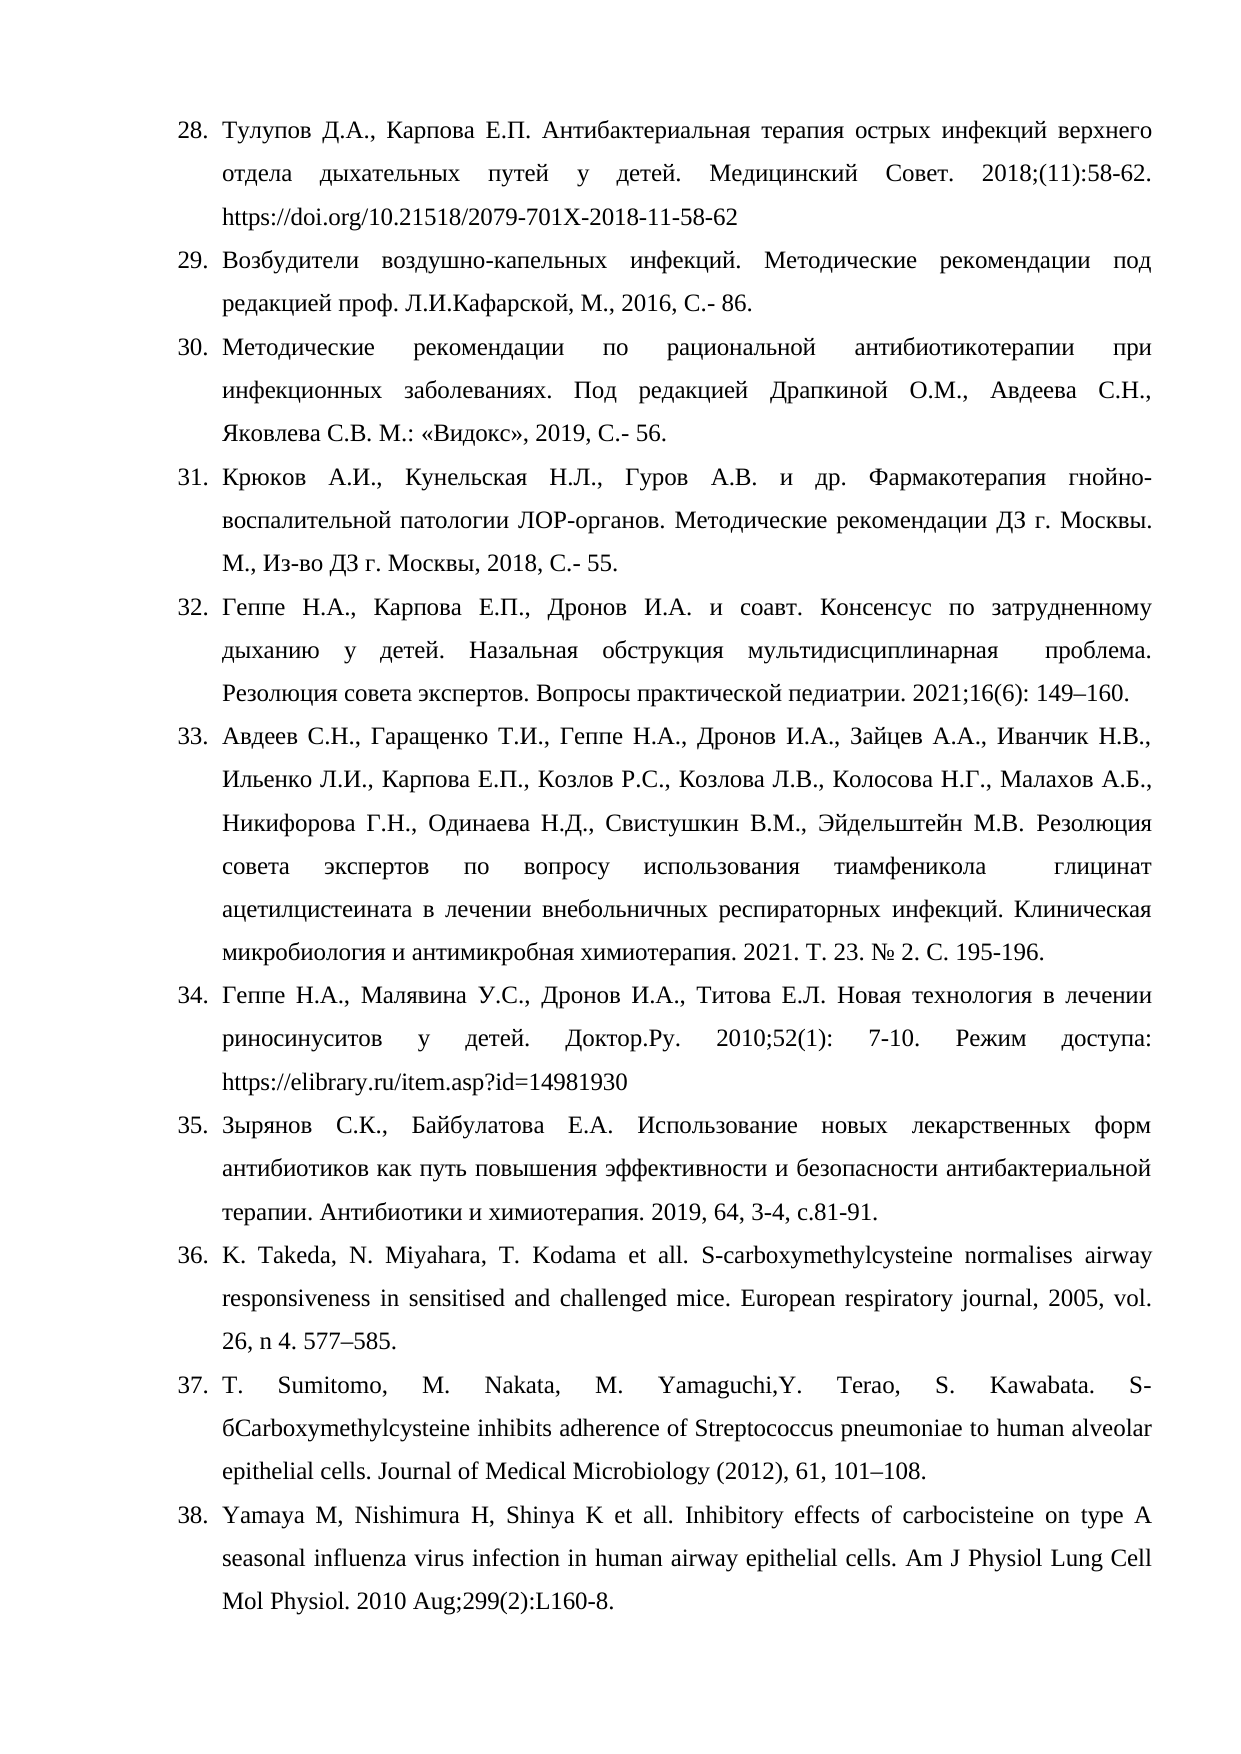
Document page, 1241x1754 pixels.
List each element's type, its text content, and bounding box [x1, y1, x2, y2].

list Зырянов С.К., Байбулатова Е.А. Использование новых лекарственных форм антибиотиков как путь повышения эффективности и безопасности антибактериальной терапии. Антибиотики и химиотерапия. 2019, 64, 3-4, с.81-91. [177, 1110, 1151, 1225]
list Yamaya M, Nishimura H, Shinya K et all. Inhibitory effects of carbocisteine on type A seasonal influenza virus infection in human airway epithelial cells. Am J Physiol Lung Cell Mol Physiol. 2010 Aug;299(2):L160-8. [177, 1500, 1152, 1615]
list K. Takeda, N. Miyahara, T. Kodama et all. S-carboxymethylcysteine normalises airway responsiveness in sensitised and challenged mice. European respiratory journal, 2005, vol. 26, n 4. 577–585. [177, 1240, 1152, 1355]
list Возбудители воздушно-капельных инфекций. Методические рекомендации под редакцией проф. Л.И.Кафарской, М., 2016, С.- 86. [177, 245, 1152, 317]
list Методические рекомендации по рациональной антибиотикотерапии при инфекционных заболеваниях. Под редакцией Драпкиной О.М., Авдеева С.Н., Яковлева С.В. М.: «Видокс», 2019, С.- 56. [177, 332, 1152, 447]
list Геппе Н.А., Малявина У.С., Дронов И.А., Титова Е.Л. Новая технология в лечении риносинуситов у детей. Доктор.Ру. 2010;52(1): 7-10. Режим доступа: https://elibrary.ru/item.asp?id=14981930 [177, 980, 1152, 1095]
list T. Sumitomo, M. Nakata, M. Yamaguchi,Y. Terao, S. Kawabata. S- бCarboxymethylcysteine inhibits adherence of Streptococcus pneumoniae to human alveolar epithelial cells. Journal of Medical Microbiology (2012), 61, 101–108. [177, 1370, 1152, 1485]
list Геппе Н.А., Карпова Е.П., Дронов И.А. и соавт. Консенсус по затрудненному дыханию у детей. Назальная обструкция мультидисциплинарная проблема. Резолюция совета экспертов. Вопросы практической педиатрии. 2021;16(6): 149–160. [177, 592, 1152, 707]
list Авдеев С.Н., Гаращенко Т.И., Геппе Н.А., Дронов И.А., Зайцев А.А., Иванчик Н.В., Ильенко Л.И., Карпова Е.П., Козлов Р.С., Козлова Л.В., Колосова Н.Г., Малахов А.Б., Никифорова Г.Н., Одинаева Н.Д., Свистушкин В.М., Эйдельштейн М.В. Резолюция совета экспертов по вопросу использования тиамфеникола глицинат ацетилцистеината в лечении внебольничных респираторных инфекций. Клиническая микробиология и антимикробная химиотерапия. 2021. Т. 23. № 2. С. 195-196. [177, 721, 1152, 966]
list Крюков А.И., Кунельская Н.Л., Гуров А.В. и др. Фармакотерапия гнойно- воспалительной патологии ЛОР-органов. Методические рекомендации ДЗ г. Москвы. М., Из-во ДЗ г. Москвы, 2018, С.- 55. [177, 462, 1152, 577]
list Тулупов Д.А., Карпова Е.П. Антибактериальная терапия острых инфекций верхнего отдела дыхательных путей у детей. Медицинский Совет. 2018;(11):58-62. https://doi.org/10.21518/2079-701X-2018-11-58-62 [177, 115, 1152, 230]
